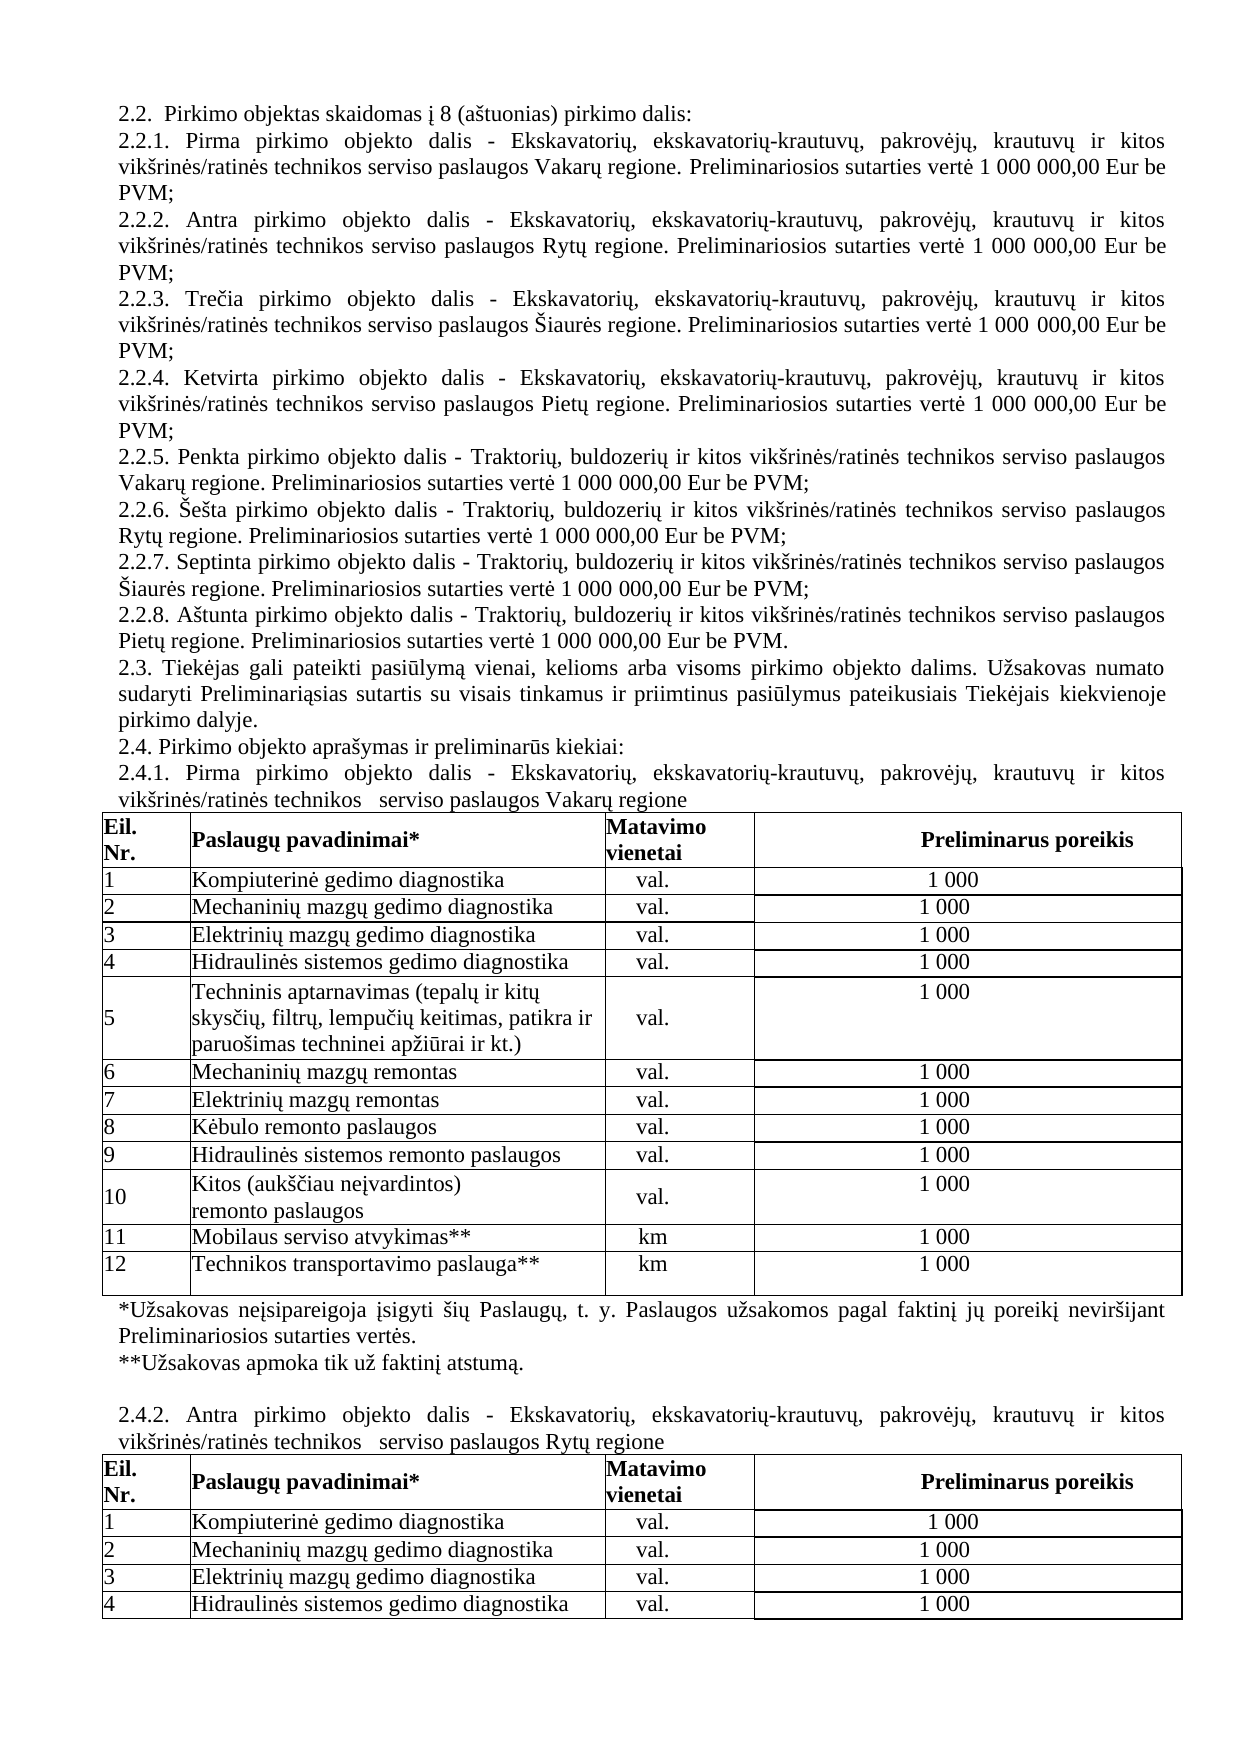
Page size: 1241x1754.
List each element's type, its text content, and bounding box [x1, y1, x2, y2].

table_cell val. [606, 923, 754, 949]
table_cell 1 000 [755, 1170, 1181, 1223]
table_cell 1 000 [755, 1115, 1181, 1141]
table_header Eil. Nr. [103, 1455, 190, 1509]
table_cell 7 [103, 1087, 190, 1113]
table_cell val. [606, 895, 754, 921]
table_cell 10 [103, 1170, 190, 1223]
table_cell 4 [103, 950, 190, 976]
table_cell 1 [103, 868, 190, 894]
text 2.4. Pirkimo objekto aprašymas ir preliminarūs kiekiai: [118, 733, 1166, 759]
table_cell val. [606, 1087, 754, 1113]
table_cell Kėbulo remonto paslaugos [191, 1115, 605, 1141]
table_cell Techninis aptarnavimas (tepalų ir kitų skysčių, filtrų, lempučių keitimas, patikra ir paruošimas techninei apžiūrai ir kt.) [191, 977, 605, 1059]
table_cell 1 000 [755, 896, 1181, 921]
text 2.3. Tiekėjas gali pateikti pasiūlymą vienai, kelioms arba visoms pirkimo objekto dalims. Užsakovas numato sudaryti Preliminariąsias sutartis su visais tinkamus ir priimtinus pasiūlymus pateikusiais Tiekėjais kiekvienoje pirkimo dalyje. [118, 654, 1166, 733]
text 2.2.8. Aštunta pirkimo objekto dalis - Traktorių, buldozerių ir kitos vikšrinės/ratinės technikos serviso paslaugos Pietų regione. Preliminariosios sutarties vertė 1 000 000,00 Eur be PVM. [118, 601, 1166, 654]
table_cell 1 000 [755, 1088, 1181, 1113]
table_cell val. [606, 1510, 754, 1536]
table_cell val. [606, 1142, 754, 1168]
table_cell 11 [103, 1225, 190, 1251]
table_cell Mechaninių mazgų remontas [191, 1060, 605, 1086]
text 2.2. Pirkimo objektas skaidomas į 8 (aštuonias) pirkimo dalis: [118, 100, 1166, 127]
table_cell 1 000 [755, 1225, 1181, 1251]
table_cell 1 000 [755, 1565, 1181, 1591]
text 2.4.1. Pirma pirkimo objekto dalis - Ekskavatorių, ekskavatorių-krautuvų, pakrovėjų, krautuvų ir kitos vikšrinės/ratinės technikos serviso paslaugos Vakarų regione [118, 759, 1166, 812]
table_cell 8 [103, 1115, 190, 1141]
table_cell Mechaninių mazgų gedimo diagnostika [191, 1537, 605, 1563]
table_cell 1 000 [755, 951, 1181, 976]
table_cell 1 000 [755, 1538, 1181, 1563]
table_cell 1 000 [755, 1143, 1181, 1168]
text 2.4.2. Antra pirkimo objekto dalis - Ekskavatorių, ekskavatorių-krautuvų, pakrovėjų, krautuvų ir kitos vikšrinės/ratinės technikos serviso paslaugos Rytų regione [118, 1401, 1166, 1454]
table_cell 12 [103, 1252, 190, 1295]
table_cell val. [606, 950, 754, 976]
table_cell Hidraulinės sistemos remonto paslaugos [191, 1142, 605, 1168]
text *Užsakovas neįsipareigoja įsigyti šių Paslaugų, t. y. Paslaugos užsakomos pagal faktinį jų poreikį neviršijant Preliminariosios sutarties vertės. [118, 1296, 1166, 1349]
table_header Paslaugų pavadinimai* [191, 1455, 605, 1509]
table_header Matavimo vienetai [606, 813, 754, 867]
text 2.2.2. Antra pirkimo objekto dalis - Ekskavatorių, ekskavatorių-krautuvų, pakrovėjų, krautuvų ir kitos vikšrinės/ratinės technikos serviso paslaugos Rytų regione. Preliminariosios sutarties vertė 1 000 000,00 Eur be PVM; [118, 206, 1166, 285]
table_cell Elektrinių mazgų remontas [191, 1087, 605, 1113]
table_cell val. [606, 1565, 754, 1591]
table_cell val. [606, 868, 754, 894]
table_cell 5 [103, 977, 190, 1059]
table_cell Kitos (aukščiau neįvardintos) remonto paslaugos [191, 1170, 605, 1223]
table_cell val. [606, 1115, 754, 1141]
table_cell 1 000 [755, 1511, 1181, 1536]
table_cell 3 [103, 923, 190, 949]
table_cell Kompiuterinė gedimo diagnostika [191, 1510, 605, 1536]
table_cell Mobilaus serviso atvykimas** [191, 1225, 605, 1251]
table_cell Technikos transportavimo paslauga** [191, 1252, 605, 1295]
table_cell 1 000 [755, 923, 1181, 949]
table_cell 1 000 [755, 1252, 1181, 1295]
table_cell Hidraulinės sistemos gedimo diagnostika [191, 950, 605, 976]
table_cell Elektrinių mazgų gedimo diagnostika [191, 923, 605, 949]
table_header Eil. Nr. [103, 813, 190, 867]
table_cell val. [606, 1592, 754, 1618]
text 2.2.5. Penkta pirkimo objekto dalis - Traktorių, buldozerių ir kitos vikšrinės/ratinės technikos serviso paslaugos Vakarų regione. Preliminariosios sutarties vertė 1 000 000,00 Eur be PVM; [118, 443, 1166, 496]
table_cell Kompiuterinė gedimo diagnostika [191, 868, 605, 894]
table_cell 2 [103, 1537, 190, 1563]
table_cell val. [606, 1170, 754, 1223]
table_cell 6 [103, 1060, 190, 1086]
table_cell 1 000 [755, 1593, 1181, 1618]
table_cell km [606, 1252, 754, 1295]
text 2.2.7. Septinta pirkimo objekto dalis - Traktorių, buldozerių ir kitos vikšrinės/ratinės technikos serviso paslaugos Šiaurės regione. Preliminariosios sutarties vertė 1 000 000,00 Eur be PVM; [118, 548, 1166, 601]
table_header Preliminarus poreikis [755, 813, 1181, 867]
table_cell Mechaninių mazgų gedimo diagnostika [191, 895, 605, 921]
table_cell 9 [103, 1142, 190, 1168]
table_cell Hidraulinės sistemos gedimo diagnostika [191, 1592, 605, 1618]
table_cell 1 [103, 1510, 190, 1536]
text 2.2.3. Trečia pirkimo objekto dalis - Ekskavatorių, ekskavatorių-krautuvų, pakrovėjų, krautuvų ir kitos vikšrinės/ratinės technikos serviso paslaugos Šiaurės regione. Preliminariosios sutarties vertė 1 000 000,00 Eur be PVM; [118, 285, 1166, 364]
table_cell 1 000 [755, 978, 1181, 1059]
table_header Paslaugų pavadinimai* [191, 813, 605, 867]
text **Užsakovas apmoka tik už faktinį atstumą. [118, 1349, 1166, 1375]
table_cell Elektrinių mazgų gedimo diagnostika [191, 1565, 605, 1591]
table_cell val. [606, 1060, 754, 1086]
table_cell val. [606, 977, 754, 1059]
table_cell 1 000 [755, 868, 1181, 894]
text 2.2.4. Ketvirta pirkimo objekto dalis - Ekskavatorių, ekskavatorių-krautuvų, pakrovėjų, krautuvų ir kitos vikšrinės/ratinės technikos serviso paslaugos Pietų regione. Preliminariosios sutarties vertė 1 000 000,00 Eur be PVM; [118, 364, 1166, 443]
table_cell 1 000 [755, 1061, 1181, 1086]
table_cell 4 [103, 1592, 190, 1618]
table_cell km [606, 1225, 754, 1251]
table_header Preliminarus poreikis [755, 1455, 1181, 1509]
table_cell 3 [103, 1565, 190, 1591]
text 2.2.1. Pirma pirkimo objekto dalis - Ekskavatorių, ekskavatorių-krautuvų, pakrovėjų, krautuvų ir kitos vikšrinės/ratinės technikos serviso paslaugos Vakarų regione. Preliminariosios sutarties vertė 1 000 000,00 Eur be PVM; [118, 127, 1166, 206]
table_cell val. [606, 1537, 754, 1563]
table_header Matavimo vienetai [606, 1455, 754, 1509]
text 2.2.6. Šešta pirkimo objekto dalis - Traktorių, buldozerių ir kitos vikšrinės/ratinės technikos serviso paslaugos Rytų regione. Preliminariosios sutarties vertė 1 000 000,00 Eur be PVM; [118, 496, 1166, 548]
table_cell 2 [103, 895, 190, 921]
